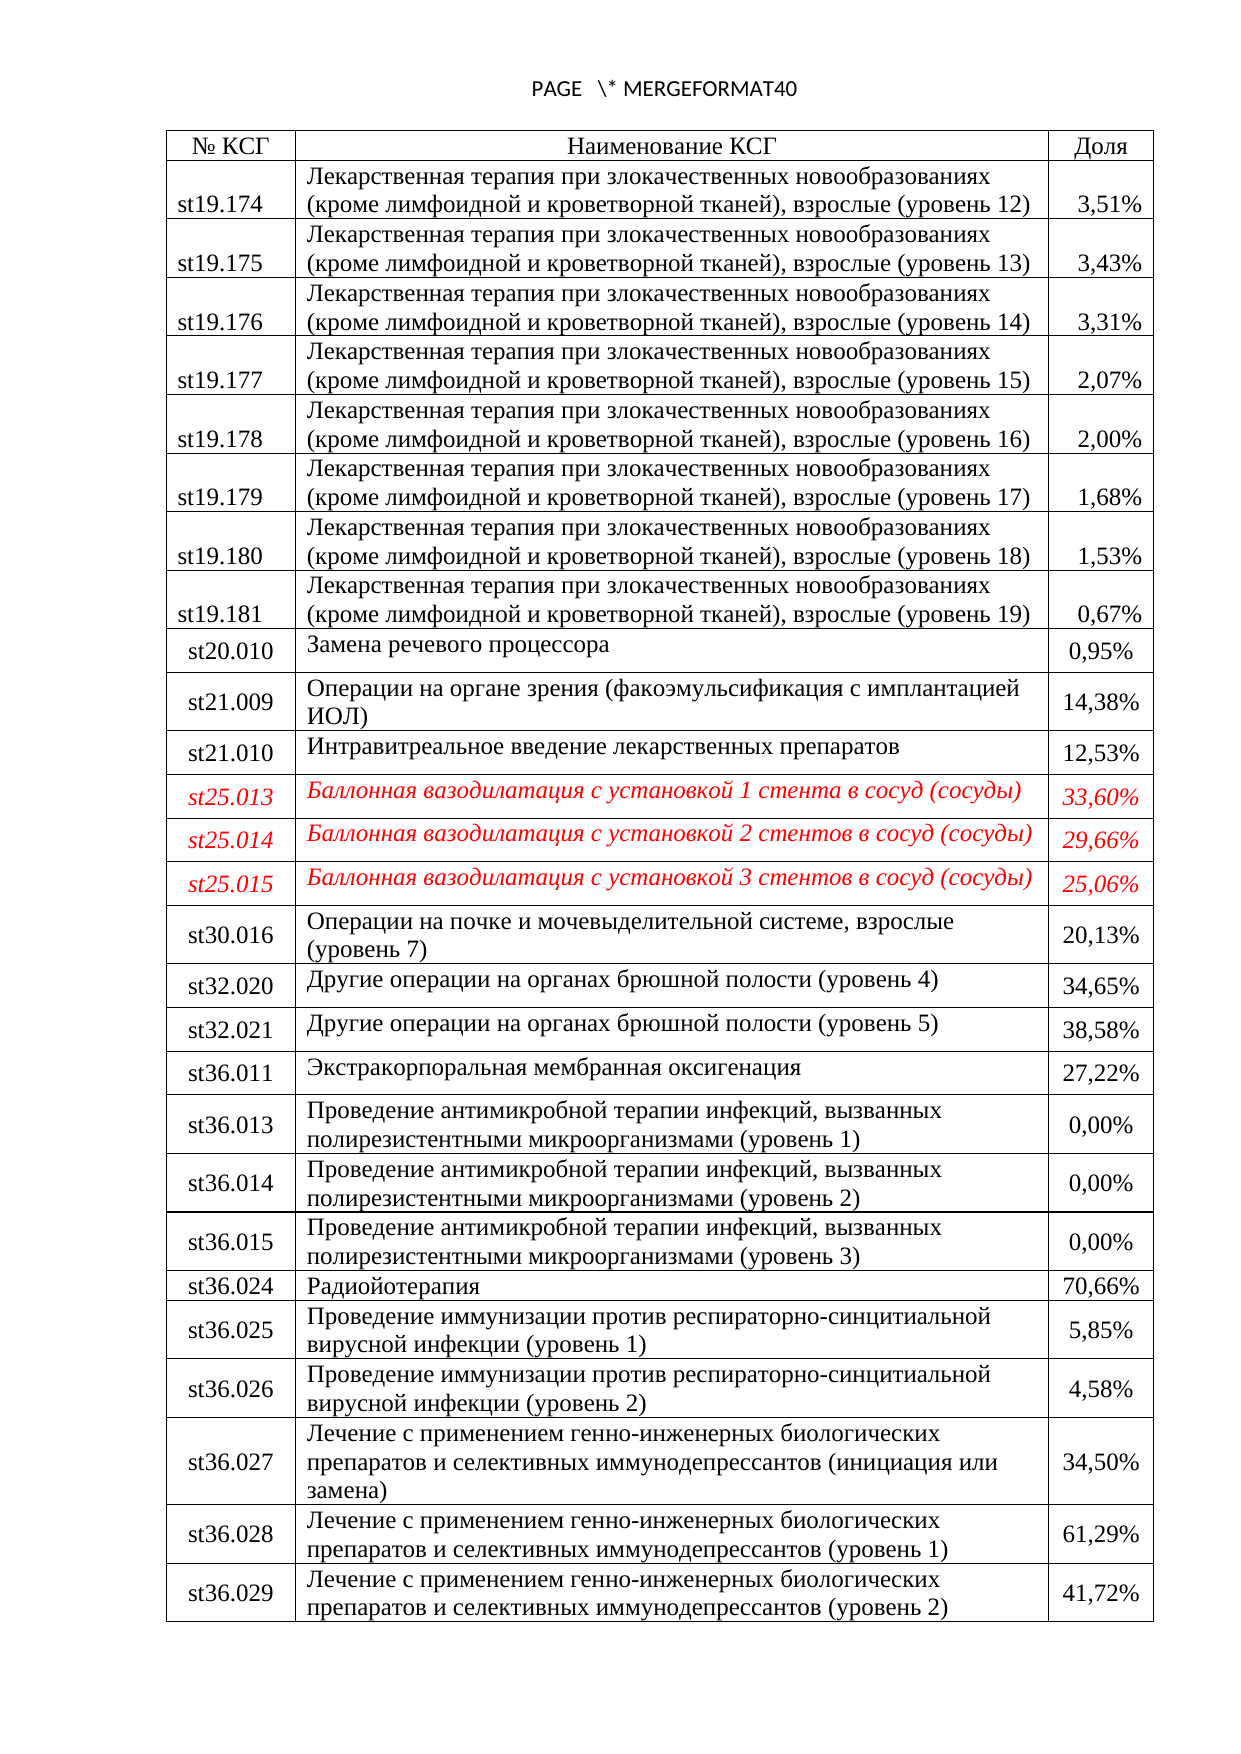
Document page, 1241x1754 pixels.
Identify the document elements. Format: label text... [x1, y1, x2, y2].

table_cell 70,66% [1049, 1271, 1153, 1300]
table_cell 1,53% [1049, 512, 1153, 569]
table_cell st19.178 [167, 395, 295, 452]
table_cell Лекарственная терапия при злокачественных новообразованиях (кроме лимфоидной и кроветворной тканей), взрослые (уровень 19) [296, 571, 1048, 628]
table_cell Другие операции на органах брюшной полости (уровень 5) [296, 1008, 1048, 1051]
table_cell 38,58% [1049, 1008, 1153, 1051]
table_cell 20,13% [1049, 906, 1153, 963]
table_cell 27,22% [1049, 1052, 1153, 1094]
table_header Доля [1049, 131, 1153, 160]
table_cell 0,95% [1049, 629, 1153, 672]
table_cell st32.021 [167, 1008, 295, 1051]
table_cell Другие операции на органах брюшной полости (уровень 4) [296, 964, 1048, 1007]
table_cell 3,31% [1049, 278, 1153, 335]
table_cell Замена речевого процессора [296, 629, 1048, 672]
table_cell 12,53% [1049, 731, 1153, 774]
table_cell 25,06% [1049, 862, 1153, 905]
table_cell 2,00% [1049, 395, 1153, 452]
table_cell st36.029 [167, 1564, 295, 1621]
table_cell st36.014 [167, 1154, 295, 1211]
table_cell 34,65% [1049, 964, 1153, 1007]
table_cell Экстракорпоральная мембранная оксигенация [296, 1052, 1048, 1094]
table_cell st36.013 [167, 1095, 295, 1153]
table_cell Радиойотерапия [296, 1271, 1048, 1300]
table_cell 0,00% [1049, 1213, 1153, 1270]
table_cell st20.010 [167, 629, 295, 672]
table_cell 3,51% [1049, 161, 1153, 218]
table_cell 0,00% [1049, 1095, 1153, 1153]
table_cell Лечение с применением генно-инженерных биологических препаратов и селективных иммунодепрессантов (инициация или замена) [296, 1418, 1048, 1504]
table_cell 61,29% [1049, 1505, 1153, 1563]
table_cell st36.028 [167, 1505, 295, 1563]
table_cell st32.020 [167, 964, 295, 1007]
table_cell Проведение иммунизации против респираторно-синцитиальной вирусной инфекции (уровень 1) [296, 1301, 1048, 1358]
table_cell st19.180 [167, 512, 295, 569]
table_header Наименование КСГ [296, 131, 1048, 160]
table_cell 29,66% [1049, 819, 1153, 861]
table_cell 2,07% [1049, 336, 1153, 394]
table_cell st36.025 [167, 1301, 295, 1358]
table_cell st19.175 [167, 219, 295, 277]
table_cell Интравитреальное введение лекарственных препаратов [296, 731, 1048, 774]
table_cell Лекарственная терапия при злокачественных новообразованиях (кроме лимфоидной и кроветворной тканей), взрослые (уровень 18) [296, 512, 1048, 569]
table_cell Лекарственная терапия при злокачественных новообразованиях (кроме лимфоидной и кроветворной тканей), взрослые (уровень 15) [296, 336, 1048, 394]
table_cell st19.176 [167, 278, 295, 335]
table_cell Лекарственная терапия при злокачественных новообразованиях (кроме лимфоидной и кроветворной тканей), взрослые (уровень 13) [296, 219, 1048, 277]
table_cell 4,58% [1049, 1359, 1153, 1417]
table_cell Проведение иммунизации против респираторно-синцитиальной вирусной инфекции (уровень 2) [296, 1359, 1048, 1417]
table_cell Проведение антимикробной терапии инфекций, вызванных полирезистентными микроорганизмами (уровень 1) [296, 1095, 1048, 1153]
table_cell 1,68% [1049, 454, 1153, 511]
table_cell st19.181 [167, 571, 295, 628]
table_cell st21.010 [167, 731, 295, 774]
table_cell st36.024 [167, 1271, 295, 1300]
table_cell st19.177 [167, 336, 295, 394]
table_cell Баллонная вазодилатация с установкой 2 стентов в сосуд (сосуды) [296, 819, 1048, 861]
table_cell st36.026 [167, 1359, 295, 1417]
table_cell Операции на почке и мочевыделительной системе, взрослые (уровень 7) [296, 906, 1048, 963]
table_cell 3,43% [1049, 219, 1153, 277]
table_cell Проведение антимикробной терапии инфекций, вызванных полирезистентными микроорганизмами (уровень 2) [296, 1154, 1048, 1211]
table_cell st30.016 [167, 906, 295, 963]
table_cell Лекарственная терапия при злокачественных новообразованиях (кроме лимфоидной и кроветворной тканей), взрослые (уровень 17) [296, 454, 1048, 511]
table_header № КСГ [167, 131, 295, 160]
table_cell 14,38% [1049, 673, 1153, 730]
table_cell 33,60% [1049, 775, 1153, 817]
table_cell Лечение с применением генно-инженерных биологических препаратов и селективных иммунодепрессантов (уровень 2) [296, 1564, 1048, 1621]
table_cell st25.014 [167, 819, 295, 861]
table_cell Лекарственная терапия при злокачественных новообразованиях (кроме лимфоидной и кроветворной тканей), взрослые (уровень 12) [296, 161, 1048, 218]
table_cell Лечение с применением генно-инженерных биологических препаратов и селективных иммунодепрессантов (уровень 1) [296, 1505, 1048, 1563]
table_cell st19.174 [167, 161, 295, 218]
table_cell Лекарственная терапия при злокачественных новообразованиях (кроме лимфоидной и кроветворной тканей), взрослые (уровень 16) [296, 395, 1048, 452]
table_cell Лекарственная терапия при злокачественных новообразованиях (кроме лимфоидной и кроветворной тканей), взрослые (уровень 14) [296, 278, 1048, 335]
table_cell st36.011 [167, 1052, 295, 1094]
table_cell 0,67% [1049, 571, 1153, 628]
table_cell st21.009 [167, 673, 295, 730]
table_cell Баллонная вазодилатация с установкой 3 стентов в сосуд (сосуды) [296, 862, 1048, 905]
table_cell st36.015 [167, 1213, 295, 1270]
table_cell st36.027 [167, 1418, 295, 1504]
table_cell st19.179 [167, 454, 295, 511]
table_cell 34,50% [1049, 1418, 1153, 1504]
table_cell Проведение антимикробной терапии инфекций, вызванных полирезистентными микроорганизмами (уровень 3) [296, 1213, 1048, 1270]
table_cell st25.015 [167, 862, 295, 905]
table_cell Операции на органе зрения (факоэмульсификация с имплантацией ИОЛ) [296, 673, 1048, 730]
table_cell 5,85% [1049, 1301, 1153, 1358]
table_cell 0,00% [1049, 1154, 1153, 1211]
table_cell Баллонная вазодилатация с установкой 1 стента в сосуд (сосуды) [296, 775, 1048, 817]
table_cell st25.013 [167, 775, 295, 817]
table_cell 41,72% [1049, 1564, 1153, 1621]
